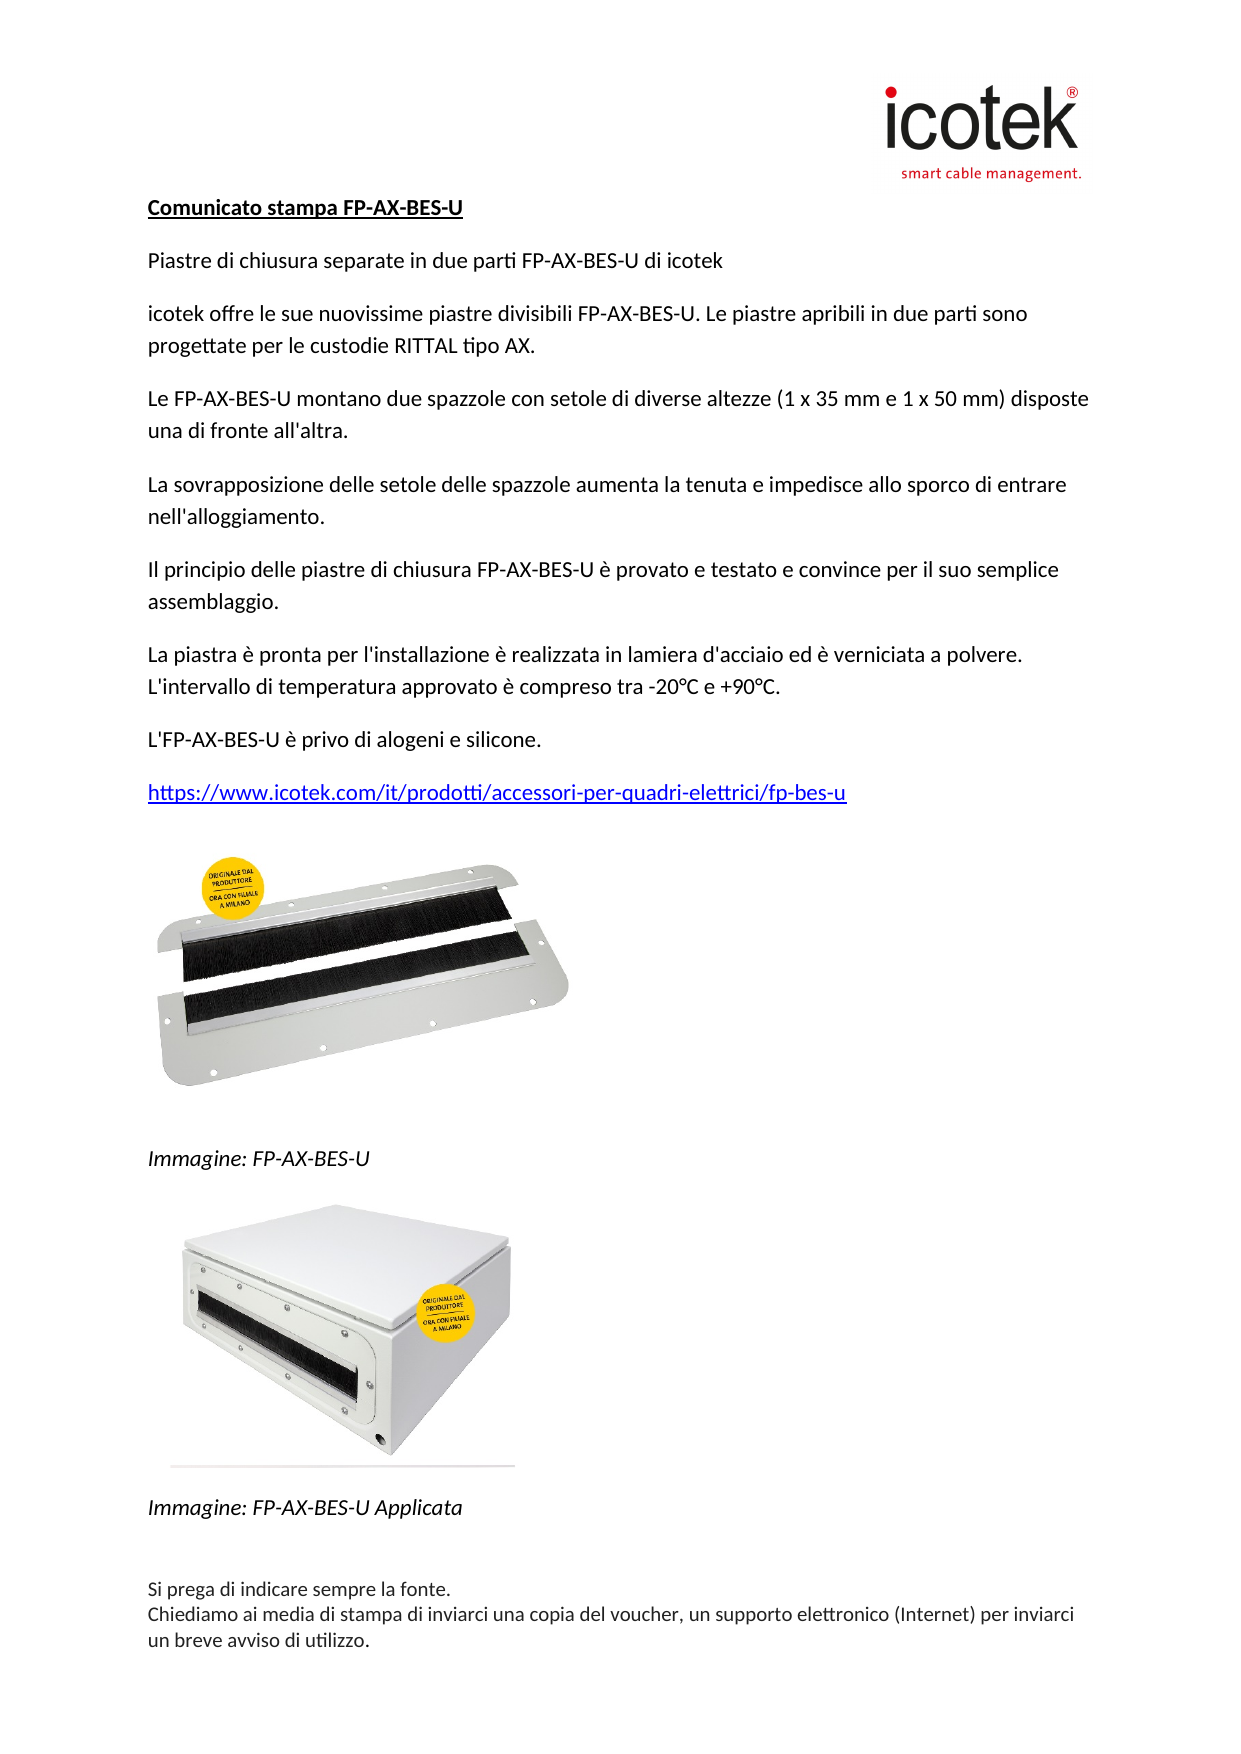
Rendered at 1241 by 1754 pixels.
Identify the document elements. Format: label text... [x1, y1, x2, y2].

text https://www.icotek.com/it/prodotti/accessori-per-quadri-elettrici/fp-bes-u [148, 778, 1093, 806]
text Comunicato stampa FP-AX-BES-U [148, 193, 1093, 221]
text La sovrapposizione delle setole delle spazzole aumenta la tenuta e impedisce allo sporco di entrare nell'alloggiamento. [148, 470, 1093, 530]
text icotek offre le sue nuovissime piastre divisibili FP-AX-BES-U. Le piastre apribili in due parti sono progettate per le custodie RITTAL tipo AX. [148, 299, 1093, 359]
picture [870, 73, 1093, 194]
text L'FP-AX-BES-U è privo di alogeni e silicone. [148, 725, 1093, 753]
text Le FP-AX-BES-U montano due spazzole con setole di diverse altezze (1 x 35 mm e 1 x 50 mm) disposte una di fronte all'altra. [148, 384, 1093, 445]
text Immagine: FP-AX-BES-U Applicata [148, 1493, 1093, 1521]
picture [147, 1196, 554, 1468]
text Il principio delle piastre di chiusura FP-AX-BES-U è provato e testato e convince per il suo semplice assemblaggio. [148, 555, 1093, 615]
text La piastra è pronta per l'installazione è realizzata in lamiera d'acciaio ed è verniciata a polvere. L'intervallo di temperatura approvato è compreso tra -20°C e +90°C. [148, 640, 1093, 700]
text Immagine: FP-AX-BES-U [148, 1144, 1093, 1172]
picture [147, 831, 579, 1119]
text Piastre di chiusura separate in due parti FP-AX-BES-U di icotek [148, 246, 1093, 274]
